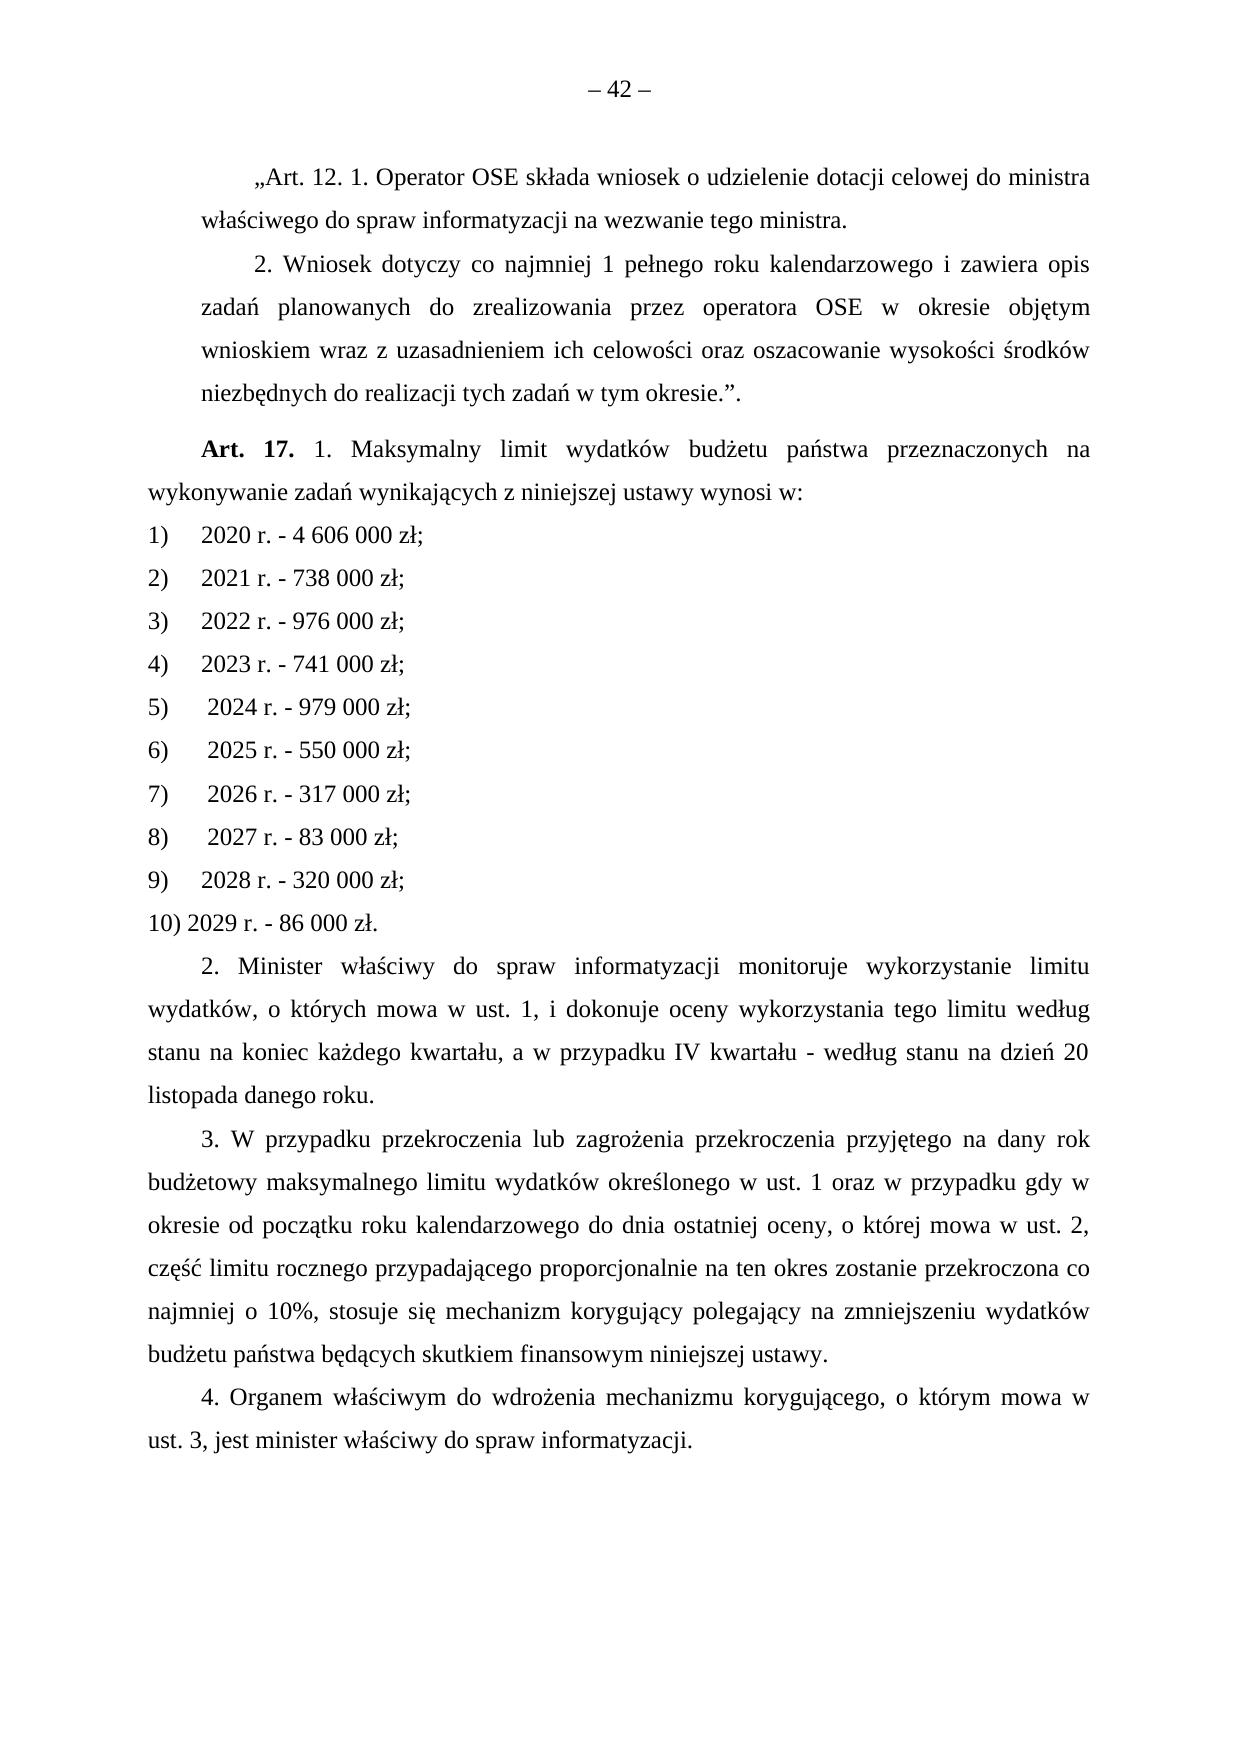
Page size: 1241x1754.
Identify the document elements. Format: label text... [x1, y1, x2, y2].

text 5) 2024 r. - 979 000 zł; [148, 692, 1091, 721]
text 4) 2023 r. - 741 000 zł; [148, 649, 1091, 678]
text 2. Minister właściwy do spraw informatyzacji monitoruje wykorzystanie limitu wydatków, o których mowa w ust. 1, i dokonuje oceny wykorzystania tego limitu według stanu na koniec każdego kwartału, a w przypadku IV kwartału - według stanu na dzień 20 listopada danego roku. [148, 951, 1091, 1109]
text 3) 2022 r. - 976 000 zł; [148, 606, 1091, 635]
text Art. 17. 1. Maksymalny limit wydatków budżetu państwa przeznaczonych na wykonywanie zadań wynikających z niniejszej ustawy wynosi w: [148, 434, 1091, 506]
text 9) 2028 r. - 320 000 zł; [148, 865, 1091, 894]
text 2. Wniosek dotyczy co najmniej 1 pełnego roku kalendarzowego i zawiera opis zadań planowanych do zrealizowania przez operatora OSE w okresie objętym wnioskiem wraz z uzasadnieniem ich celowości oraz oszacowanie wysokości środków niezbędnych do realizacji tych zadań w tym okresie.”. [201, 249, 1091, 407]
text 10) 2029 r. - 86 000 zł. [148, 908, 1091, 937]
text 1) 2020 r. - 4 606 000 zł; [148, 520, 1091, 549]
text 6) 2025 r. - 550 000 zł; [148, 736, 1091, 764]
text 3. W przypadku przekroczenia lub zagrożenia przekroczenia przyjętego na dany rok budżetowy maksymalnego limitu wydatków określonego w ust. 1 oraz w przypadku gdy w okresie od początku roku kalendarzowego do dnia ostatniej oceny, o której mowa w ust. 2, część limitu rocznego przypadającego proporcjonalnie na ten okres zostanie przekroczona co najmniej o 10%, stosuje się mechanizm korygujący polegający na zmniejszeniu wydatków budżetu państwa będących skutkiem finansowym niniejszej ustawy. [148, 1124, 1091, 1368]
text 7) 2026 r. - 317 000 zł; [148, 779, 1091, 807]
text 2) 2021 r. - 738 000 zł; [148, 563, 1091, 592]
text 4. Organem właściwym do wdrożenia mechanizmu korygującego, o którym mowa w ust. 3, jest minister właściwy do spraw informatyzacji. [148, 1382, 1091, 1454]
text „Art. 12. 1. Operator OSE składa wniosek o udzielenie dotacji celowej do ministra właściwego do spraw informatyzacji na wezwanie tego ministra. [201, 162, 1091, 234]
text 8) 2027 r. - 83 000 zł; [148, 822, 1091, 851]
